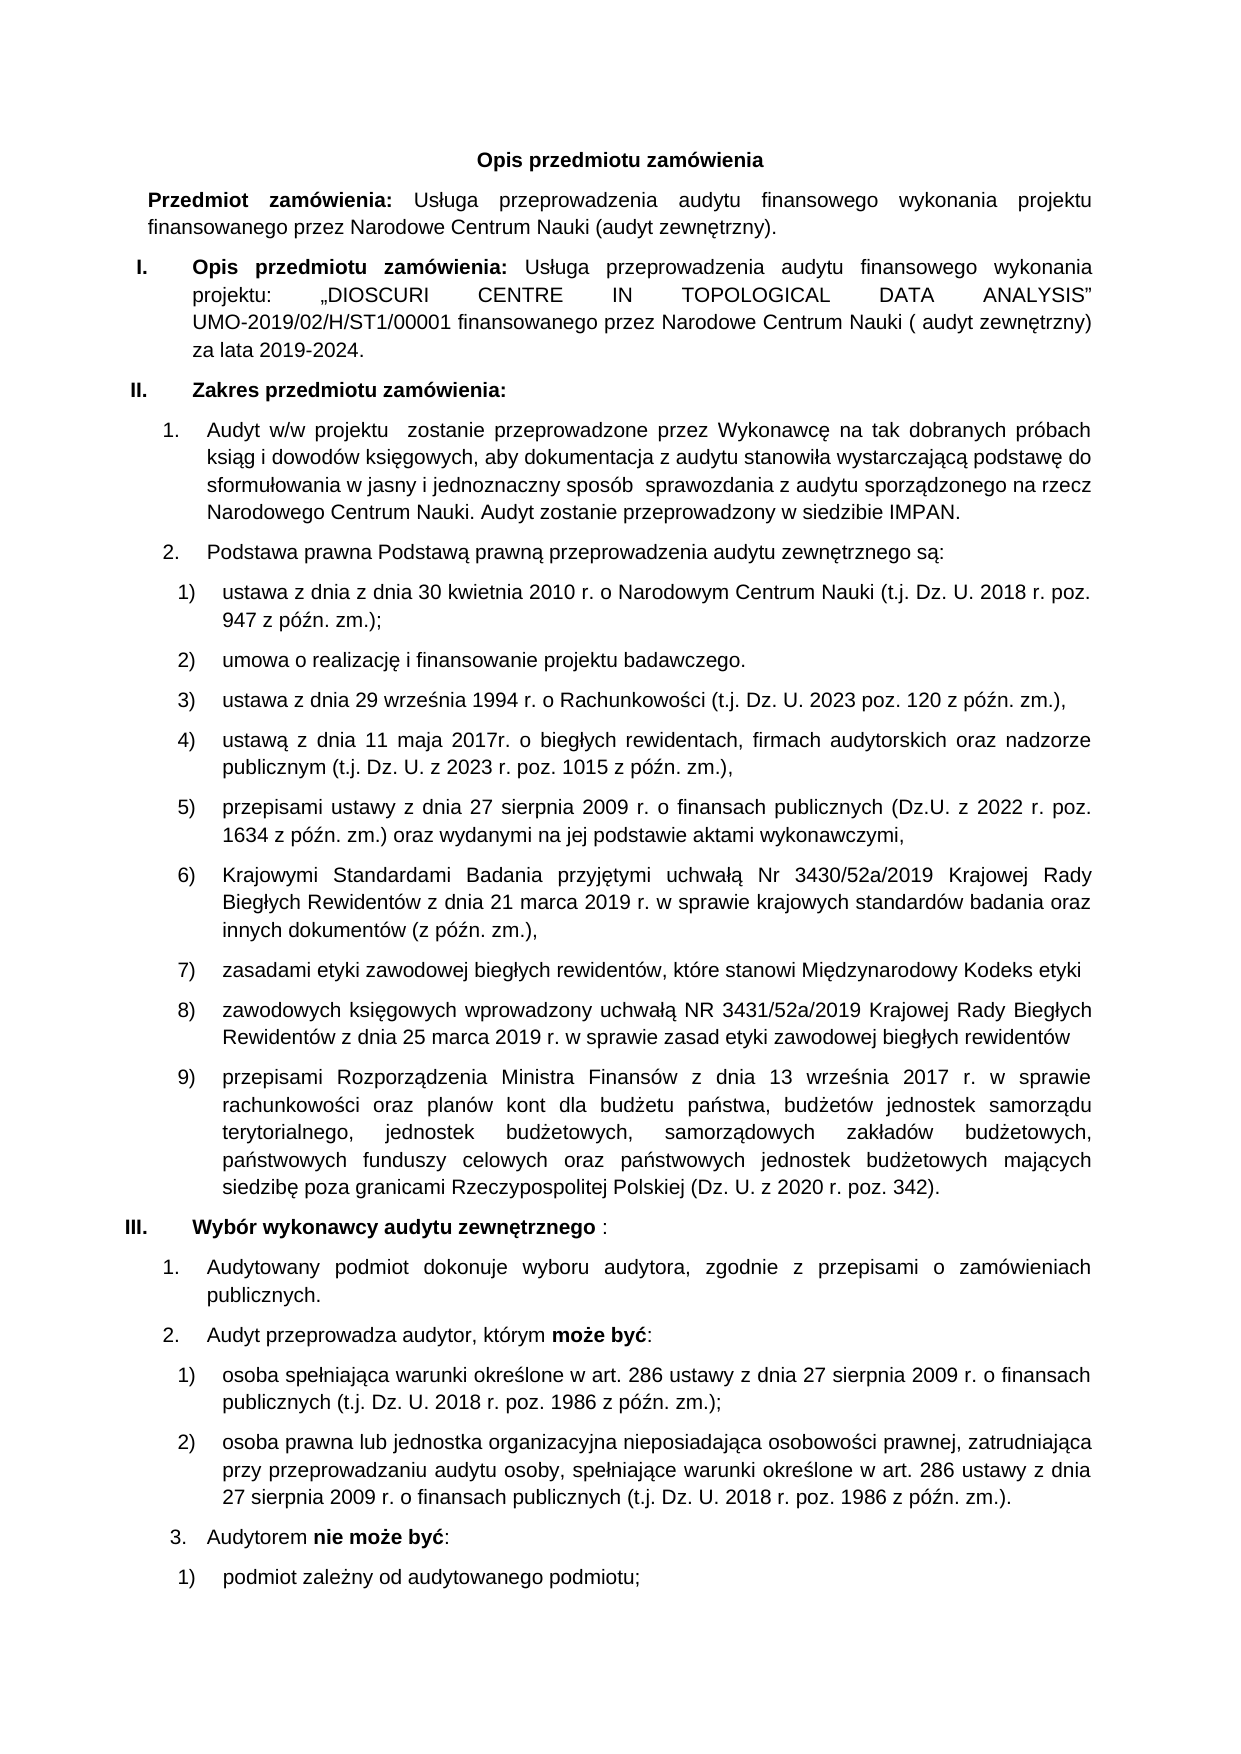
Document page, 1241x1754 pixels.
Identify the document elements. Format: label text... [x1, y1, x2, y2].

list podmiot zależny od audytowanego podmiotu; [177, 1565, 1093, 1589]
list Audytowany podmiot dokonuje wyboru audytora, zgodnie z przepisami o zamówieniach publicznych. [162, 1255, 1093, 1307]
list zasadami etyki zawodowej biegłych rewidentów, które stanowi Międzynarodowy Kodeks etyki [177, 958, 1093, 982]
list Krajowymi Standardami Badania przyjętymi uchwałą Nr 3430/52a/2019 Krajowej Rady Biegłych Rewidentów z dnia 21 marca 2019 r. w sprawie krajowych standardów badania oraz innych dokumentów (z późn. zm.), [177, 863, 1093, 942]
list osoba spełniająca warunki określone w art. 286 ustawy z dnia 27 sierpnia 2009 r. o finansach publicznych (t.j. Dz. U. 2018 r. poz. 1986 z późn. zm.); [177, 1363, 1093, 1414]
list Wybór wykonawcy audytu zewnętrznego : [148, 1215, 1093, 1239]
list ustawą z dnia 11 maja 2017r. o biegłych rewidentach, firmach audytorskich oraz nadzorze publicznym (t.j. Dz. U. z 2023 r. poz. 1015 z późn. zm.), [177, 728, 1093, 779]
list osoba prawna lub jednostka organizacyjna nieposiadająca osobowości prawnej, zatrudniająca przy przeprowadzaniu audytu osoby, spełniające warunki określone w art. 286 ustawy z dnia 27 sierpnia 2009 r. o finansach publicznych (t.j. Dz. U. 2018 r. poz. 1986 z późn. zm.). [177, 1430, 1093, 1509]
text Opis przedmiotu zamówienia [148, 148, 1093, 172]
list Audyt przeprowadza audytor, którym może być: [162, 1323, 1093, 1347]
list Podstawa prawna Podstawą prawną przeprowadzenia audytu zewnętrznego są: [162, 540, 1093, 564]
list Audytorem nie może być: [169, 1525, 1093, 1549]
list ustawa z dnia z dnia 30 kwietnia 2010 r. o Narodowym Centrum Nauki (t.j. Dz. U. 2018 r. poz. 947 z późn. zm.); [177, 580, 1093, 632]
list umowa o realizację i finansowanie projektu badawczego. [177, 648, 1093, 672]
list ustawa z dnia 29 września 1994 r. o Rachunkowości (t.j. Dz. U. 2023 poz. 120 z późn. zm.), [177, 688, 1093, 712]
list przepisami Rozporządzenia Ministra Finansów z dnia 13 września 2017 r. w sprawie rachunkowości oraz planów kont dla budżetu państwa, budżetów jednostek samorządu terytorialnego, jednostek budżetowych, samorządowych zakładów budżetowych, państwowych funduszy celowych oraz państwowych jednostek budżetowych mających siedzibę poza granicami Rzeczypospolitej Polskiej (Dz. U. z 2020 r. poz. 342). [177, 1065, 1093, 1199]
list przepisami ustawy z dnia 27 sierpnia 2009 r. o finansach publicznych (Dz.U. z 2022 r. poz. 1634 z późn. zm.) oraz wydanymi na jej podstawie aktami wykonawczymi, [177, 795, 1093, 847]
list Opis przedmiotu zamówienia: Usługa przeprowadzenia audytu finansowego wykonania projektu: „DIOSCURI CENTRE IN TOPOLOGICAL DATA ANALYSIS” UMO-2019/02/H/ST1/00001 finansowanego przez Narodowe Centrum Nauki ( audyt zewnętrzny) za lata 2019-2024. [148, 255, 1093, 362]
list Audyt w/w projektu zostanie przeprowadzone przez Wykonawcę na tak dobranych próbach ksiąg i dowodów księgowych, aby dokumentacja z audytu stanowiła wystarczającą podstawę do sformułowania w jasny i jednoznaczny sposób sprawozdania z audytu sporządzonego na rzecz Narodowego Centrum Nauki. Audyt zostanie przeprowadzony w siedzibie IMPAN. [162, 418, 1093, 524]
list zawodowych księgowych wprowadzony uchwałą NR 3431/52a/2019 Krajowej Rady Biegłych Rewidentów z dnia 25 marca 2019 r. w sprawie zasad etyki zawodowej biegłych rewidentów [177, 998, 1093, 1049]
list Zakres przedmiotu zamówienia: [148, 378, 1093, 402]
text Przedmiot zamówienia: Usługa przeprowadzenia audytu finansowego wykonania projektu finansowanego przez Narodowe Centrum Nauki (audyt zewnętrzny). [148, 188, 1093, 239]
